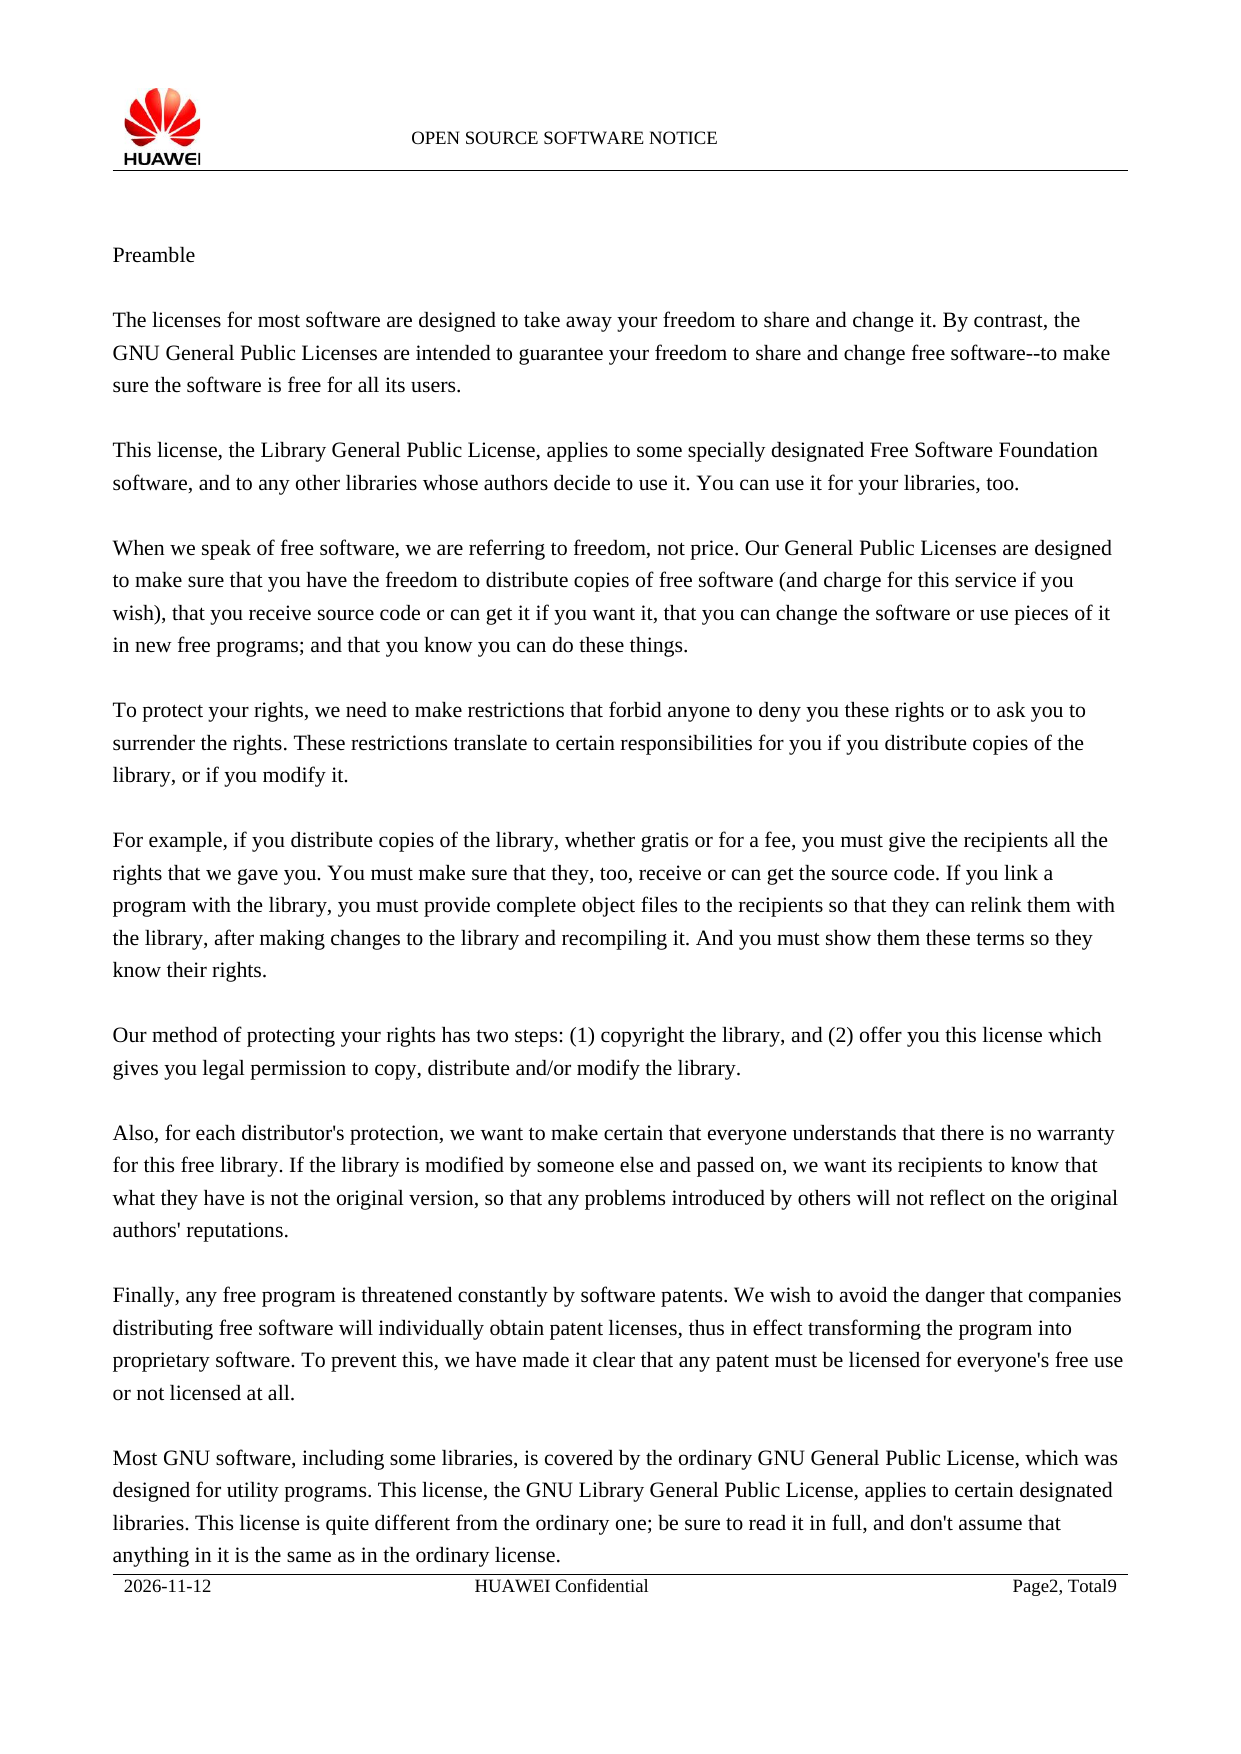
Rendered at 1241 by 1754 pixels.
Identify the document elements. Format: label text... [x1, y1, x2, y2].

picture [124, 88, 201, 165]
